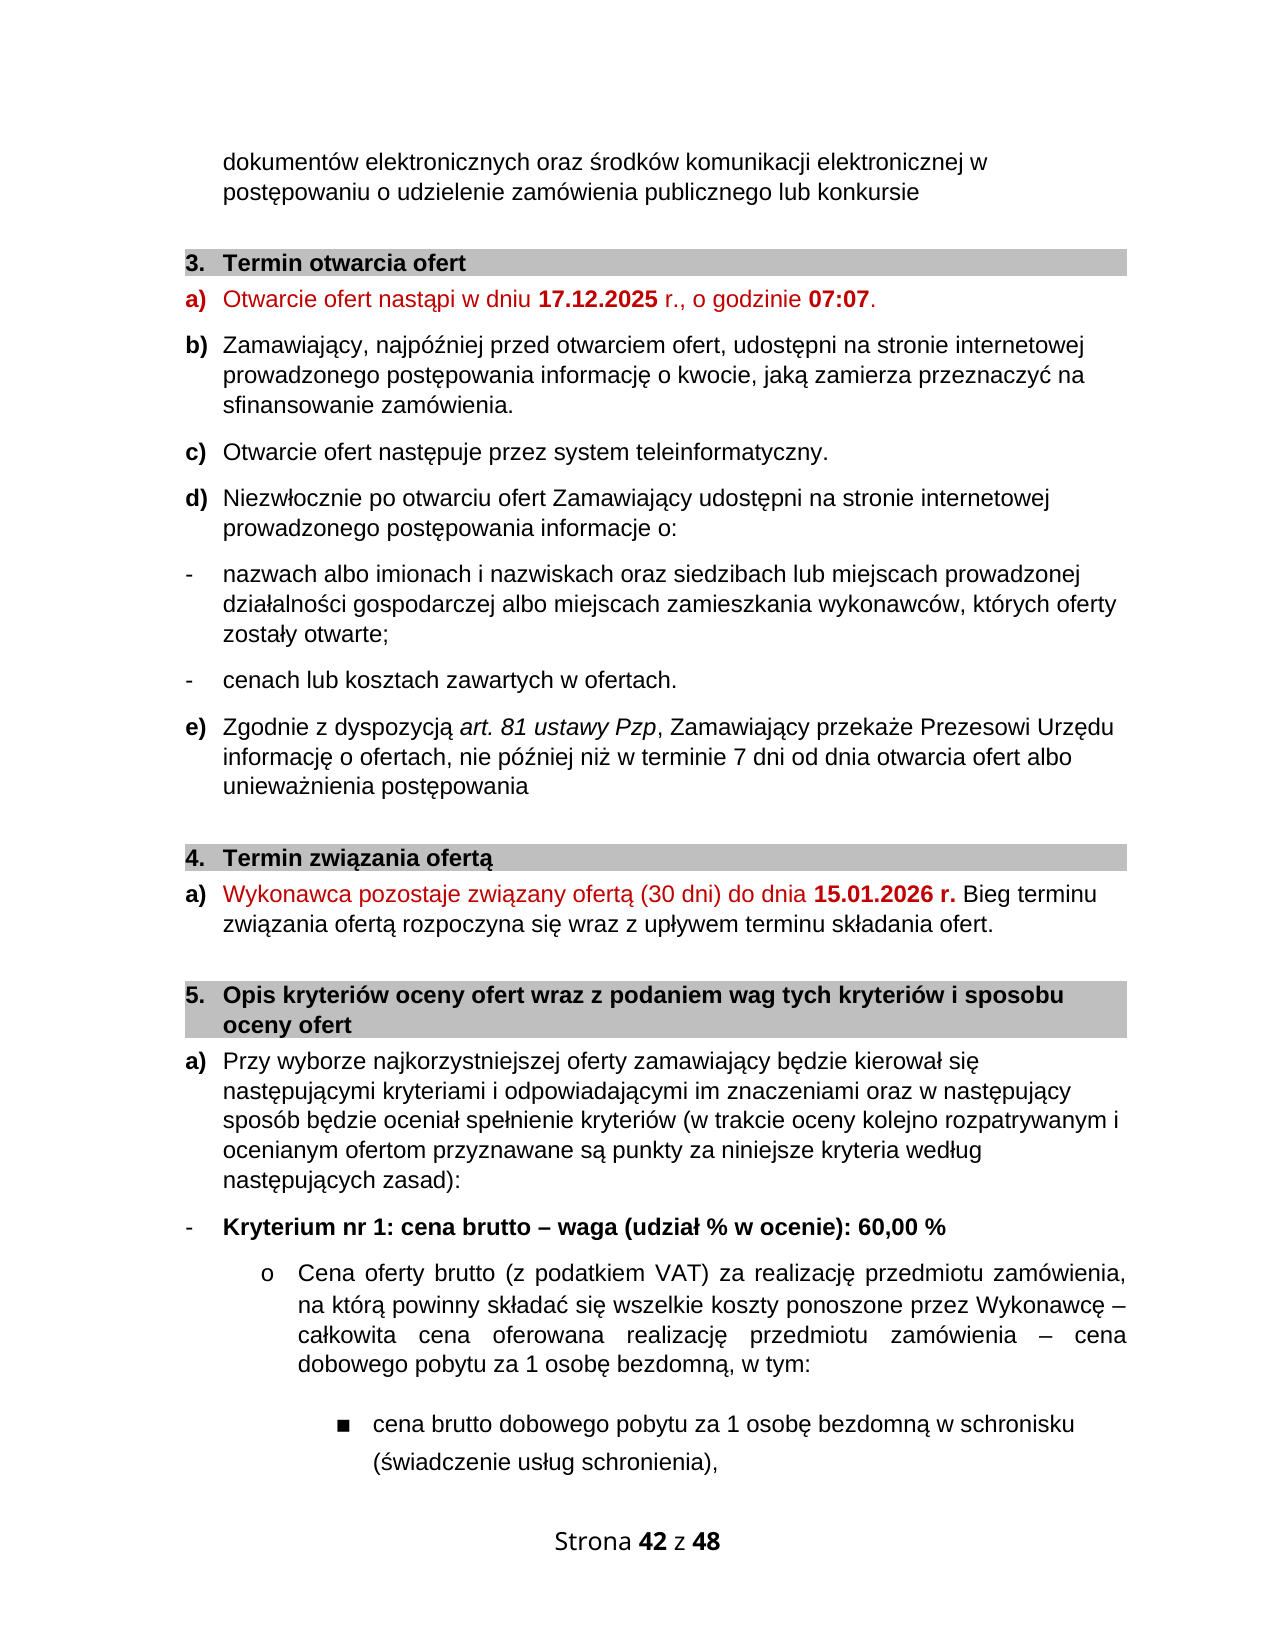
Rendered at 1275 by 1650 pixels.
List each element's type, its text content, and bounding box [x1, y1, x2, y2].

list Zgodnie z dyspozycją art. 81 ustawy Pzp, Zamawiający przekaże Prezesowi Urzędu informację o ofertach, nie później niż w terminie 7 dni od dnia otwarcia ofert albo unieważnienia postępowania [185, 713, 1127, 800]
list Wykonawca pozostaje związany ofertą (30 dni) do dnia 15.01.2026 r. Bieg terminu związania ofertą rozpoczyna się wraz z upływem terminu składania ofert. [185, 880, 1127, 937]
list Cena oferty brutto (z podatkiem VAT) za realizację przedmiotu zamówienia, na którą powinny składać się wszelkie koszty ponoszone przez Wykonawcę – całkowita cena oferowana realizację przedmiotu zamówienia – cena dobowego pobytu za 1 osobę bezdomną, w tym: [260, 1259, 1127, 1378]
list cena brutto dobowego pobytu za 1 osobę bezdomną w schronisku (świadczenie usług schronienia), [335, 1397, 1127, 1476]
subtitle Opis kryteriów oceny ofert wraz z podaniem wag tych kryteriów i sposobu oceny ofert [185, 981, 1127, 1038]
list cenach lub kosztach zawartych w ofertach. [185, 666, 1127, 694]
list Kryterium nr 1: cena brutto – waga (udział % w ocenie): 60,00 % [185, 1212, 1127, 1240]
list Otwarcie ofert nastąpi w dniu 17.12.2025 r., o godzinie 07:07. [185, 285, 1127, 312]
list Zamawiający, najpóźniej przed otwarciem ofert, udostępni na stronie internetowej prowadzonego postępowania informację o kwocie, jaką zamierza przeznaczyć na sfinansowanie zamówienia. [185, 331, 1127, 418]
list Otwarcie ofert następuje przez system teleinformatyczny. [185, 437, 1127, 465]
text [223, 148, 1127, 205]
list Przy wyborze najkorzystniejszej oferty zamawiający będzie kierował się następującymi kryteriami i odpowiadającymi im znaczeniami oraz w następujący sposób będzie oceniał spełnienie kryteriów (w trakcie oceny kolejno rozpatrywanym i ocenianym ofertom przyznawane są punkty za niniejsze kryteria według następujących zasad): [185, 1047, 1127, 1193]
subtitle Termin związania ofertą [185, 844, 1127, 871]
subtitle Termin otwarcia ofert [185, 249, 1127, 276]
list nazwach albo imionach i nazwiskach oraz siedzibach lub miejscach prowadzonej działalności gospodarczej albo miejscach zamieszkania wykonawców, których oferty zostały otwarte; [185, 560, 1127, 647]
list Niezwłocznie po otwarciu ofert Zamawiający udostępni na stronie internetowej prowadzonego postępowania informacje o: [185, 484, 1127, 541]
